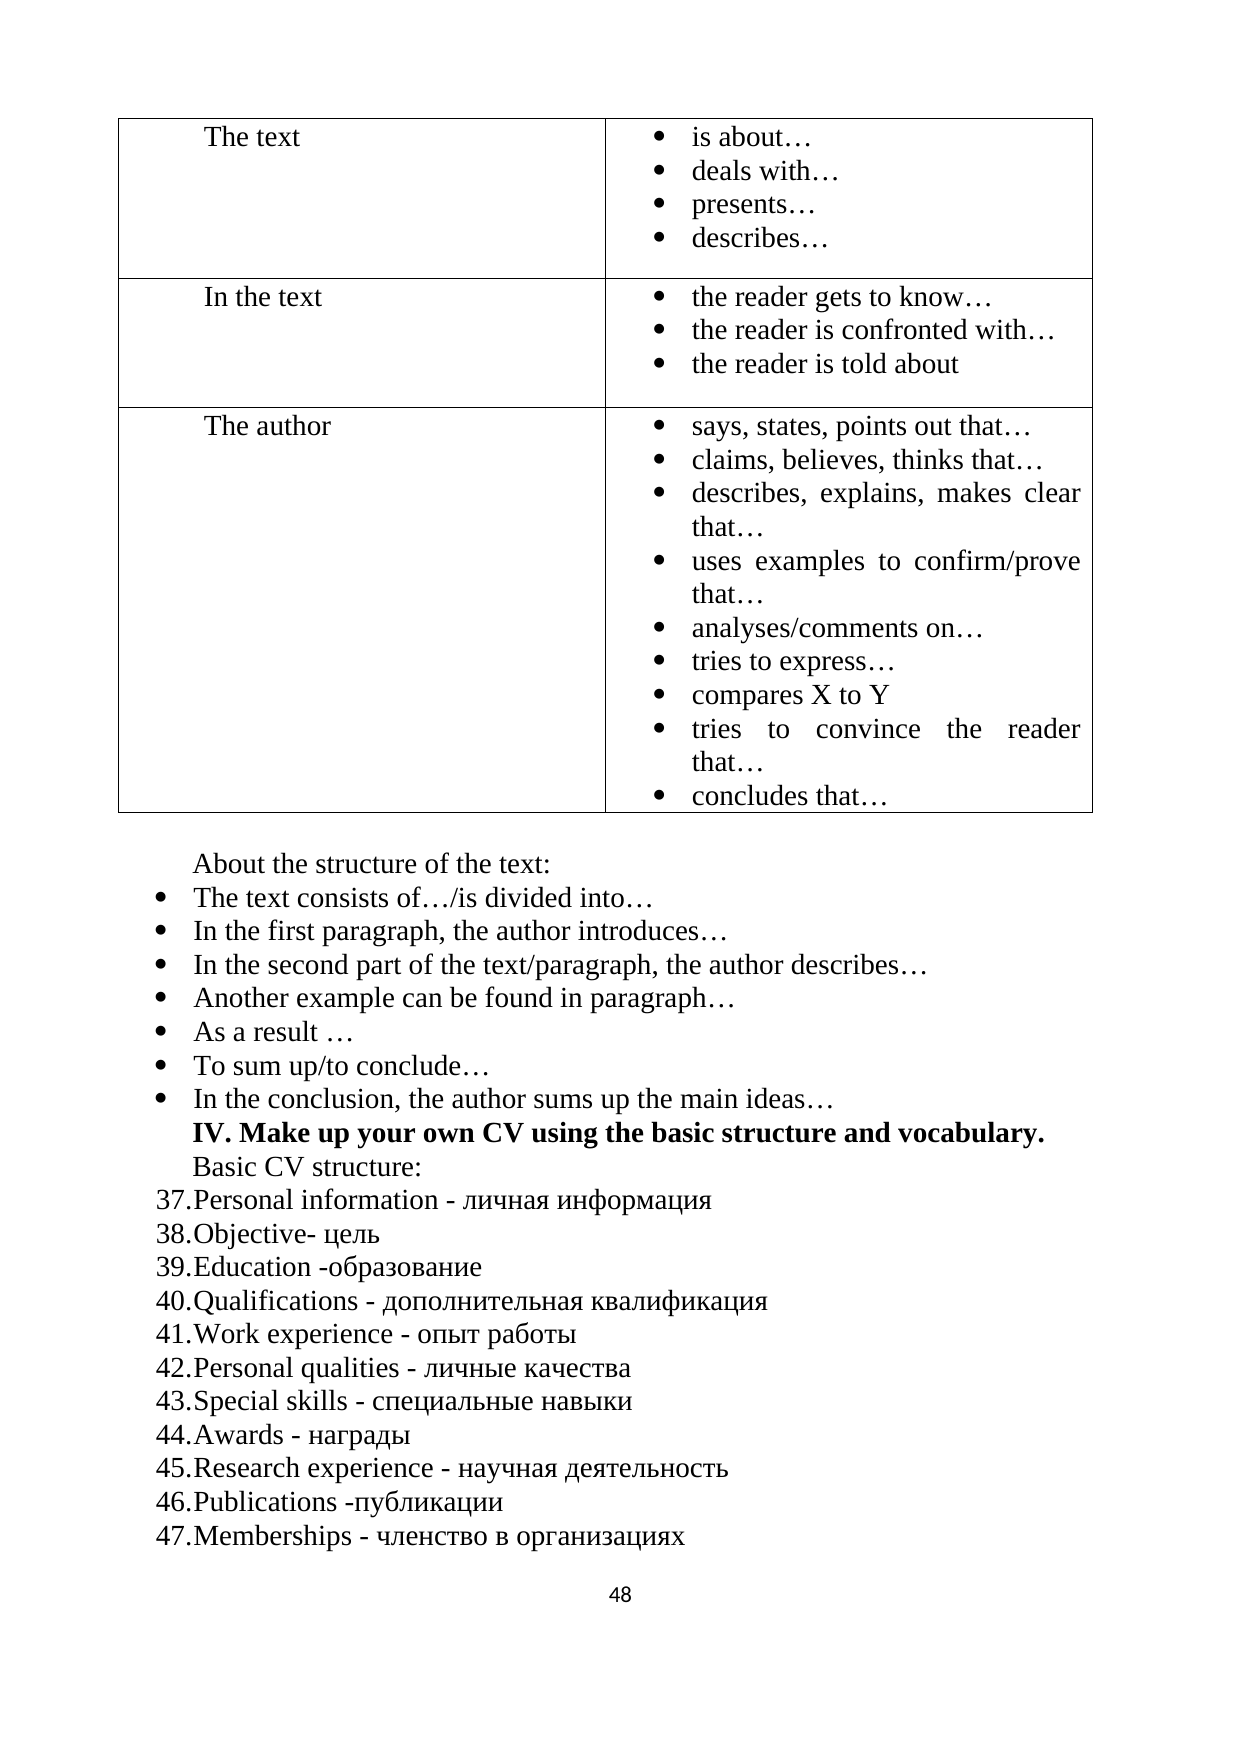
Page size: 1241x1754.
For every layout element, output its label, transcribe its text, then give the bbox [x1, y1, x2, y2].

table_header is about… deals with… presents… describes… [606, 119, 1092, 278]
list Research experience - научная деятельность [156, 1451, 1122, 1484]
text About the structure of the text: [118, 846, 1122, 880]
table_cell In the text [119, 279, 605, 407]
table_header The text [119, 119, 605, 278]
list Personal qualities - личные качества [156, 1350, 1122, 1383]
list Another example can be found in paragraph… [156, 981, 1122, 1014]
list Awards - награды [156, 1417, 1122, 1451]
list Publications -публикации [156, 1484, 1122, 1518]
table_cell the reader gets to know… the reader is confronted with… the reader is told about [606, 279, 1092, 407]
list Memberships - членство в организациях [156, 1518, 1122, 1551]
list The text consists of…/is divided into… [156, 880, 1122, 913]
list In the first paragraph, the author introduces… [156, 913, 1122, 947]
text IV. Make up your own CV using the basic structure and vocabulary. [118, 1115, 1122, 1149]
table_cell says, states, points out that… claims, believes, thinks that… describes, explains, makes clear that… uses examples to confirm/prove that… analyses/comments on… tries to express… compares X to Y tries to convince the reader that… concludes that… [606, 408, 1092, 812]
list Personal information - личная информация [156, 1182, 1122, 1216]
list In the conclusion, the author sums up the main ideas… [156, 1082, 1122, 1115]
text Basic CV structure: [118, 1149, 1122, 1182]
list Qualifications - дополнительная квалификация [156, 1283, 1122, 1316]
list Education -образование [156, 1249, 1122, 1283]
list As a result … [156, 1014, 1122, 1048]
list Work experience - опыт работы [156, 1316, 1122, 1350]
list To sum up/to conclude… [156, 1048, 1122, 1082]
list Objective- цель [156, 1216, 1122, 1249]
list Special skills - специальные навыки [156, 1383, 1122, 1417]
list In the second part of the text/paragraph, the author describes… [156, 947, 1122, 981]
table_cell The author [119, 408, 605, 812]
